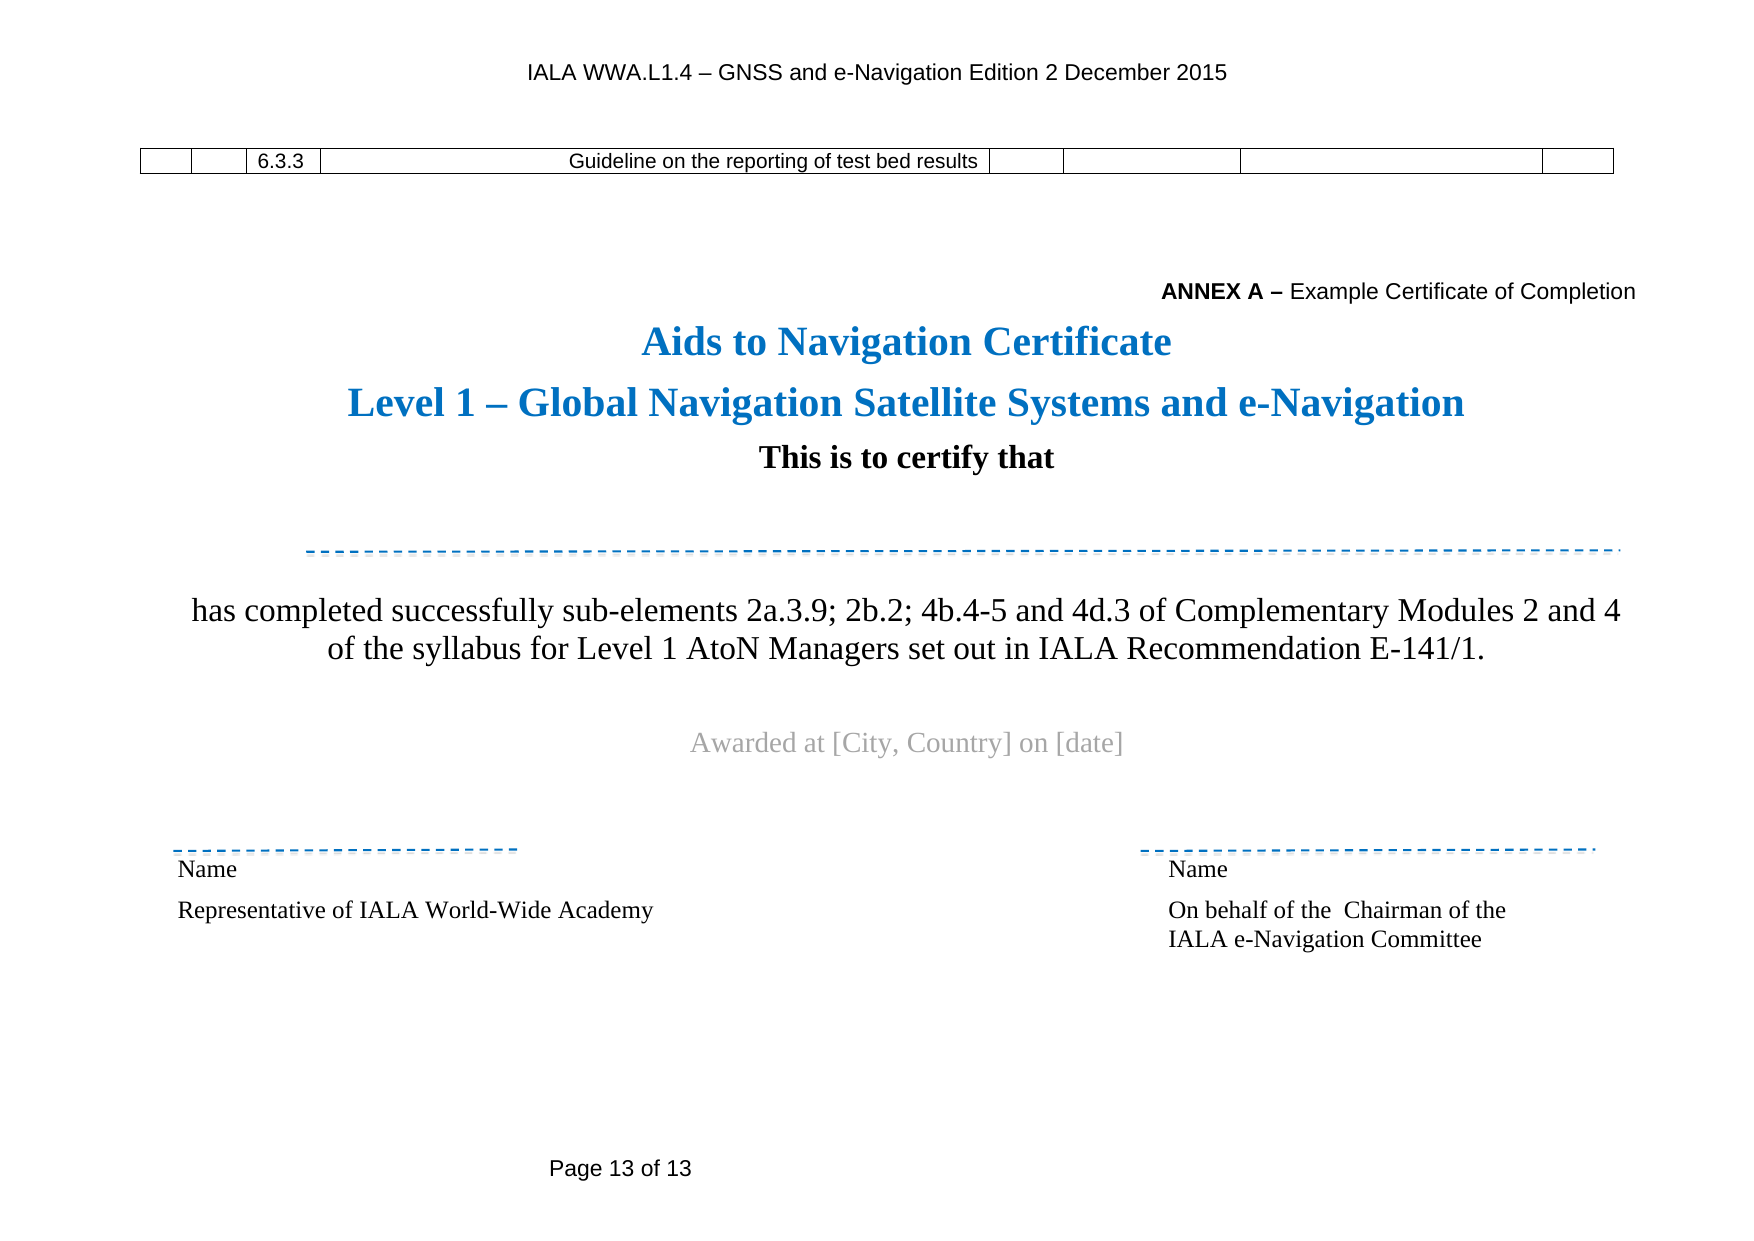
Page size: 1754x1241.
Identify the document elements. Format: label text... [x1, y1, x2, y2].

table_cell [1064, 149, 1240, 173]
list has completed successfully sub-elements 2a.3.9; 2b.2; 4b.4-5 and 4d.3 of Complementary Modules 2 and 4 of the syllabus for Level 1 AtoN Managers set out in IALA Recommendation E-141/1. [177, 590, 1636, 667]
list ANNEX A – Example Certificate of Completion [177, 278, 1636, 304]
table_cell 6.3.3 [247, 149, 320, 173]
list Level 1 – Global Navigation Satellite Systems and e-Navigation [177, 377, 1636, 425]
table_cell [192, 149, 246, 173]
table_cell [1241, 149, 1542, 173]
list Name Name [177, 854, 1636, 882]
list Representative of IALA World-Wide Academy On behalf of the Chairman of the IALA e-Navigation Committee [177, 895, 1636, 952]
table_cell [141, 149, 191, 173]
list Aids to Navigation Certificate [177, 317, 1636, 364]
list Awarded at [City, Country] on [date] [177, 725, 1636, 759]
table_cell Guideline on the reporting of test bed results [321, 149, 989, 173]
list This is to certify that [177, 437, 1636, 476]
